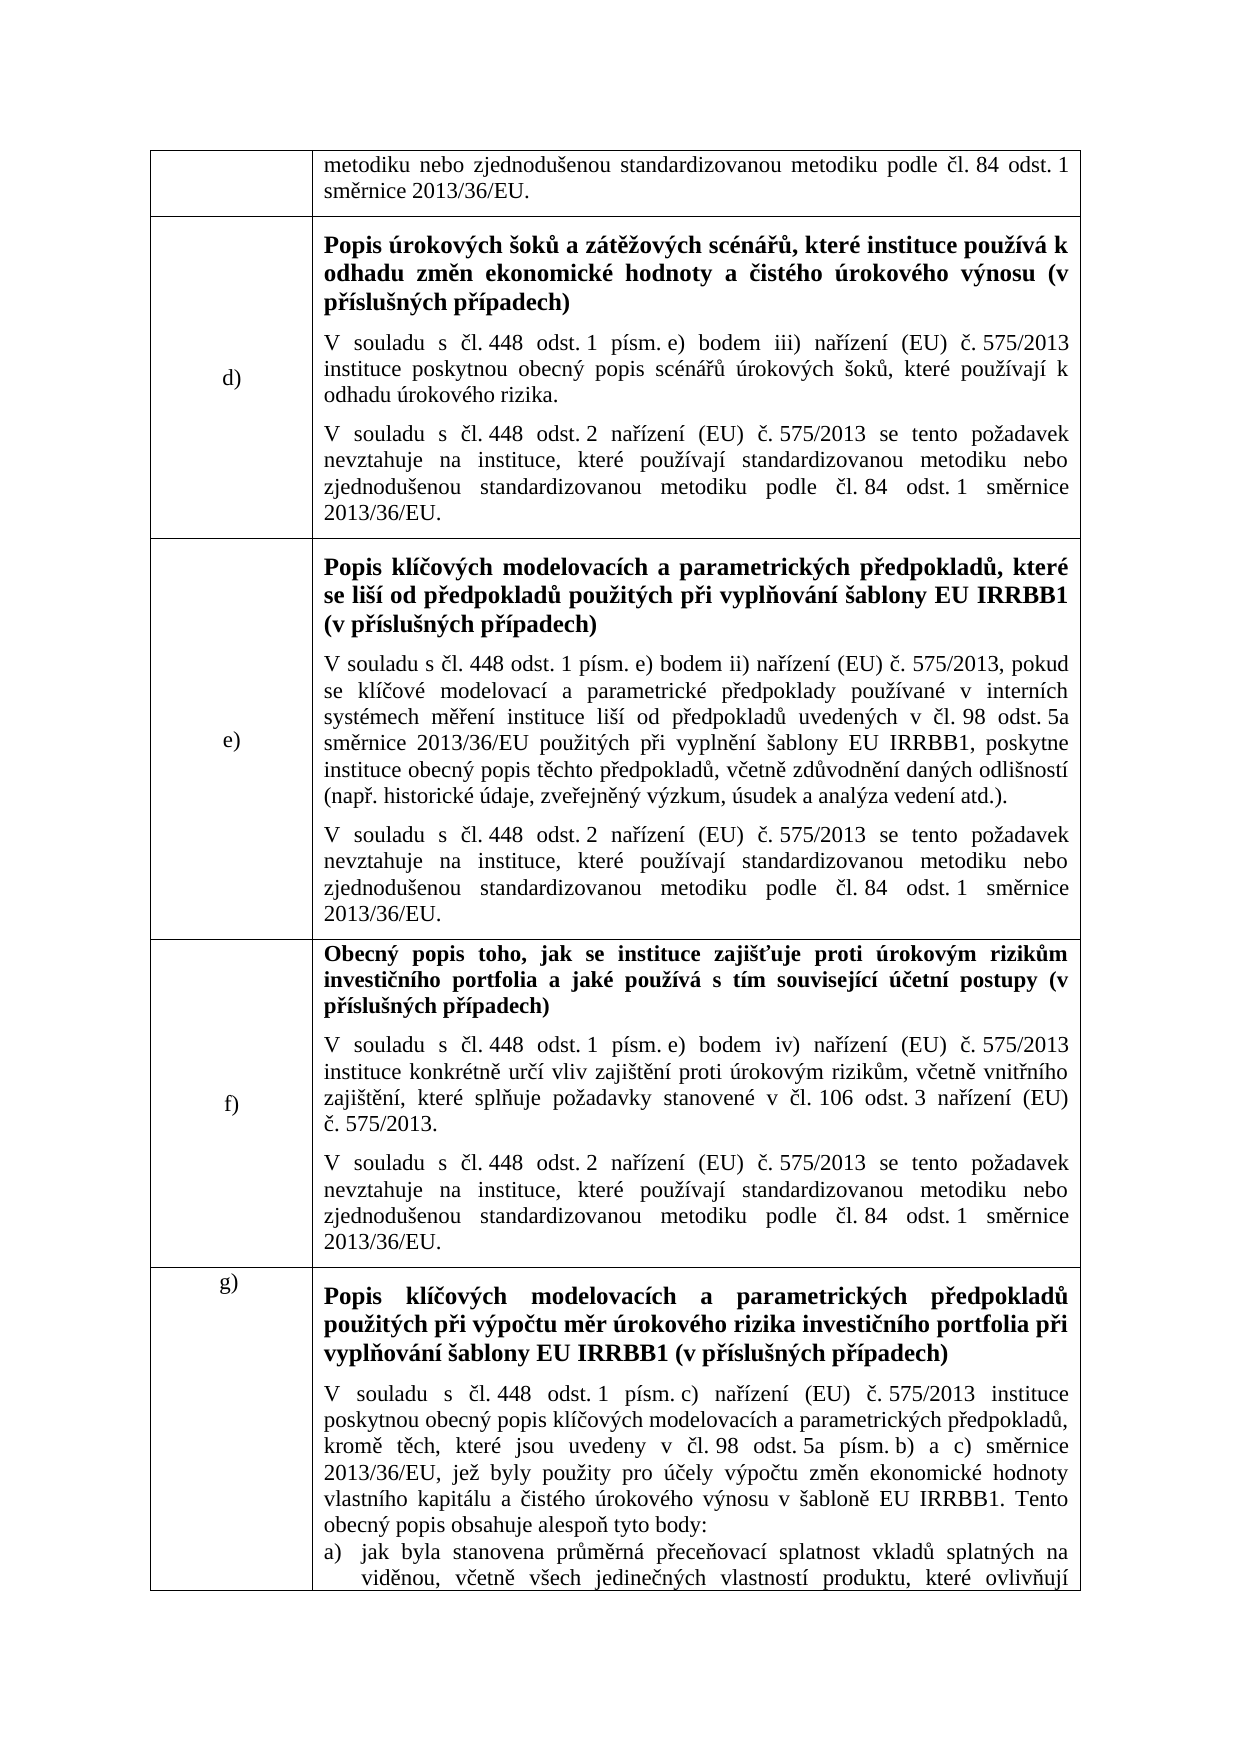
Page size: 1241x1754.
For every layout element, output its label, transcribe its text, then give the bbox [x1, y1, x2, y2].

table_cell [313, 151, 1080, 216]
table_cell f) [151, 940, 312, 1267]
table_cell Obecný popis toho, jak se instituce zajišťuje proti úrokovým rizikům investičního portfolia a jaké používá s tím související účetní postupy (v příslušných případech) V souladu s čl. 448 odst. 1 písm. e) bodem iv) nařízení (EU) č. 575/2013 instituce konkrétně určí vliv zajištění proti úrokovým rizikům, včetně vnitřního zajištění, které splňuje požadavky stanovené v čl. 106 odst. 3 nařízení (EU) č. 575/2013. V souladu s čl. 448 odst. 2 nařízení (EU) č. 575/2013 se tento požadavek nevztahuje na instituce, které používají standardizovanou metodiku nebo zjednodušenou standardizovanou metodiku podle čl. 84 odst. 1 směrnice 2013/36/EU. [313, 940, 1080, 1267]
table_cell g) [151, 1268, 312, 1590]
table_cell Popis úrokových šoků a zátěžových scénářů, které instituce používá k odhadu změn ekonomické hodnoty a čistého úrokového výnosu (v příslušných případech) V souladu s čl. 448 odst. 1 písm. e) bodem iii) nařízení (EU) č. 575/2013 instituce poskytnou obecný popis scénářů úrokových šoků, které používají k odhadu úrokového rizika. V souladu s čl. 448 odst. 2 nařízení (EU) č. 575/2013 se tento požadavek nevztahuje na instituce, které používají standardizovanou metodiku nebo zjednodušenou standardizovanou metodiku podle čl. 84 odst. 1 směrnice 2013/36/EU. [313, 217, 1080, 538]
table_cell c) [151, 151, 312, 216]
table_cell e) [151, 539, 312, 939]
table_cell d) [151, 217, 312, 538]
table_cell Popis klíčových modelovacích a parametrických předpokladů, které se liší od předpokladů použitých při vyplňování šablony EU IRRBB1 (v příslušných případech) V souladu s čl. 448 odst. 1 písm. e) bodem ii) nařízení (EU) č. 575/2013, pokud se klíčové modelovací a parametrické předpoklady používané v interních systémech měření instituce liší od předpokladů uvedených v čl. 98 odst. 5a směrnice 2013/36/EU použitých při vyplnění šablony EU IRRBB1, poskytne instituce obecný popis těchto předpokladů, včetně zdůvodnění daných odlišností (např. historické údaje, zveřejněný výzkum, úsudek a analýza vedení atd.). V souladu s čl. 448 odst. 2 nařízení (EU) č. 575/2013 se tento požadavek nevztahuje na instituce, které používají standardizovanou metodiku nebo zjednodušenou standardizovanou metodiku podle čl. 84 odst. 1 směrnice 2013/36/EU. [313, 539, 1080, 939]
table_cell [313, 1268, 1080, 1590]
